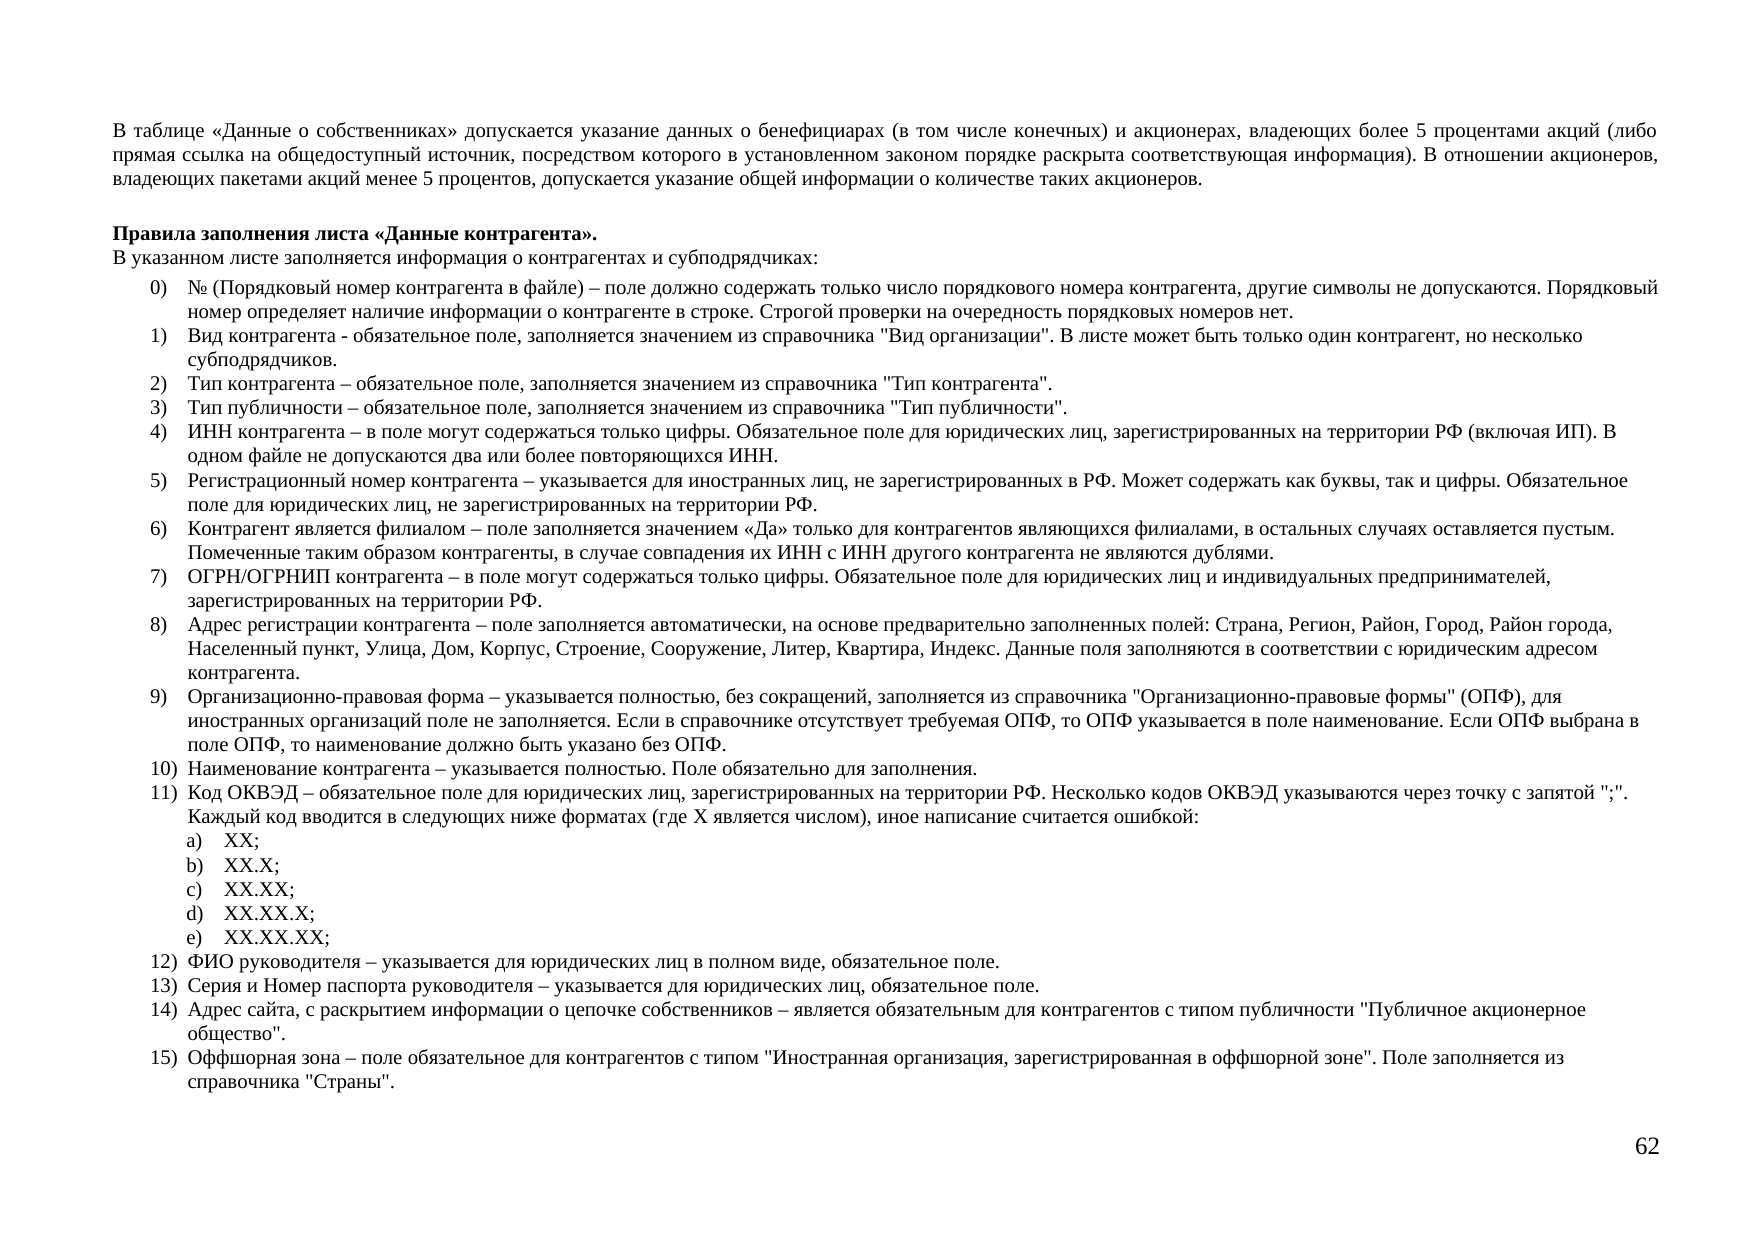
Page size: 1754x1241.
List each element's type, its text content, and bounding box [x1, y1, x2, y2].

list Оффшорная зона – поле обязательное для контрагентов с типом "Иностранная организация, зарегистрированная в оффшорной зоне". Поле заполняется из справочника "Страны". [150, 1045, 1660, 1093]
list Адрес сайта, с раскрытием информации о цепочке собственников – является обязательным для контрагентов с типом публичности "Публичное акционерное общество". [150, 997, 1660, 1045]
list Вид контрагента - обязательное поле, заполняется значением из справочника "Вид организации". В листе может быть только один контрагент, но несколько субподрядчиков. [150, 323, 1660, 371]
list XX.XX.X; [186, 901, 1660, 925]
list Наименование контрагента – указывается полностью. Поле обязательно для заполнения. [150, 756, 1660, 780]
list ИНН контрагента – в поле могут содержаться только цифры. Обязательное поле для юридических лиц, зарегистрированных на территории РФ (включая ИП). В одном файле не допускаются два или более повторяющихся ИНН. [150, 419, 1660, 467]
list XX.XX; [186, 877, 1660, 901]
text Правила заполнения листа «Данные контрагента». [112, 221, 1660, 245]
list Серия и Номер паспорта руководителя – указывается для юридических лиц, обязательное поле. [150, 973, 1660, 997]
list Тип публичности – обязательное поле, заполняется значением из справочника "Тип публичности". [150, 395, 1660, 419]
list ФИО руководителя – указывается для юридических лиц в полном виде, обязательное поле. [150, 949, 1660, 973]
list Организационно-правовая форма – указывается полностью, без сокращений, заполняется из справочника "Организационно-правовые формы" (ОПФ), для иностранных организаций поле не заполняется. Если в справочнике отсутствует требуемая ОПФ, то ОПФ указывается в поле наименование. Если ОПФ выбрана в поле ОПФ, то наименование должно быть указано без ОПФ. [150, 684, 1660, 756]
text В таблице «Данные о собственниках» допускается указание данных о бенефициарах (в том числе конечных) и акционерах, владеющих более 5 процентами акций (либо прямая ссылка на общедоступный источник, посредством которого в установленном законом порядке раскрыта соответствующая информация). В отношении акционеров, владеющих пакетами акций менее 5 процентов, допускается указание общей информации о количестве таких акционеров. [112, 118, 1660, 190]
list № (Порядковый номер контрагента в файле) – поле должно содержать только число порядкового номера контрагента, другие символы не допускаются. Порядковый номер определяет наличие информации о контрагенте в строке. Строгой проверки на очередность порядковых номеров нет. [150, 275, 1660, 323]
text В указанном листе заполняется информация о контрагентах и субподрядчиках: [112, 245, 1660, 269]
list Адрес регистрации контрагента – поле заполняется автоматически, на основе предварительно заполненных полей: Страна, Регион, Район, Город, Район города, Населенный пункт, Улица, Дом, Корпус, Строение, Сооружение, Литер, Квартира, Индекс. Данные поля заполняются в соответствии с юридическим адресом контрагента. [150, 612, 1660, 684]
list XX.X; [186, 852, 1660, 877]
list Регистрационный номер контрагента – указывается для иностранных лиц, не зарегистрированных в РФ. Может содержать как буквы, так и цифры. Обязательное поле для юридических лиц, не зарегистрированных на территории РФ. [150, 467, 1660, 516]
list Тип контрагента – обязательное поле, заполняется значением из справочника "Тип контрагента". [150, 371, 1660, 395]
list ОГРН/ОГРНИП контрагента – в поле могут содержаться только цифры. Обязательное поле для юридических лиц и индивидуальных предпринимателей, зарегистрированных на территории РФ. [150, 564, 1660, 612]
list XX; [186, 828, 1660, 852]
list XX.XX.XX; [186, 925, 1660, 949]
list Код ОКВЭД – обязательное поле для юридических лиц, зарегистрированных на территории РФ. Несколько кодов ОКВЭД указываются через точку с запятой ";". Каждый код вводится в следующих ниже форматах (где X является числом), иное написание считается ошибкой: [150, 780, 1660, 828]
list Контрагент является филиалом – поле заполняется значением «Да» только для контрагентов являющихся филиалами, в остальных случаях оставляется пустым. Помеченные таким образом контрагенты, в случае совпадения их ИНН с ИНН другого контрагента не являются дублями. [150, 516, 1660, 564]
